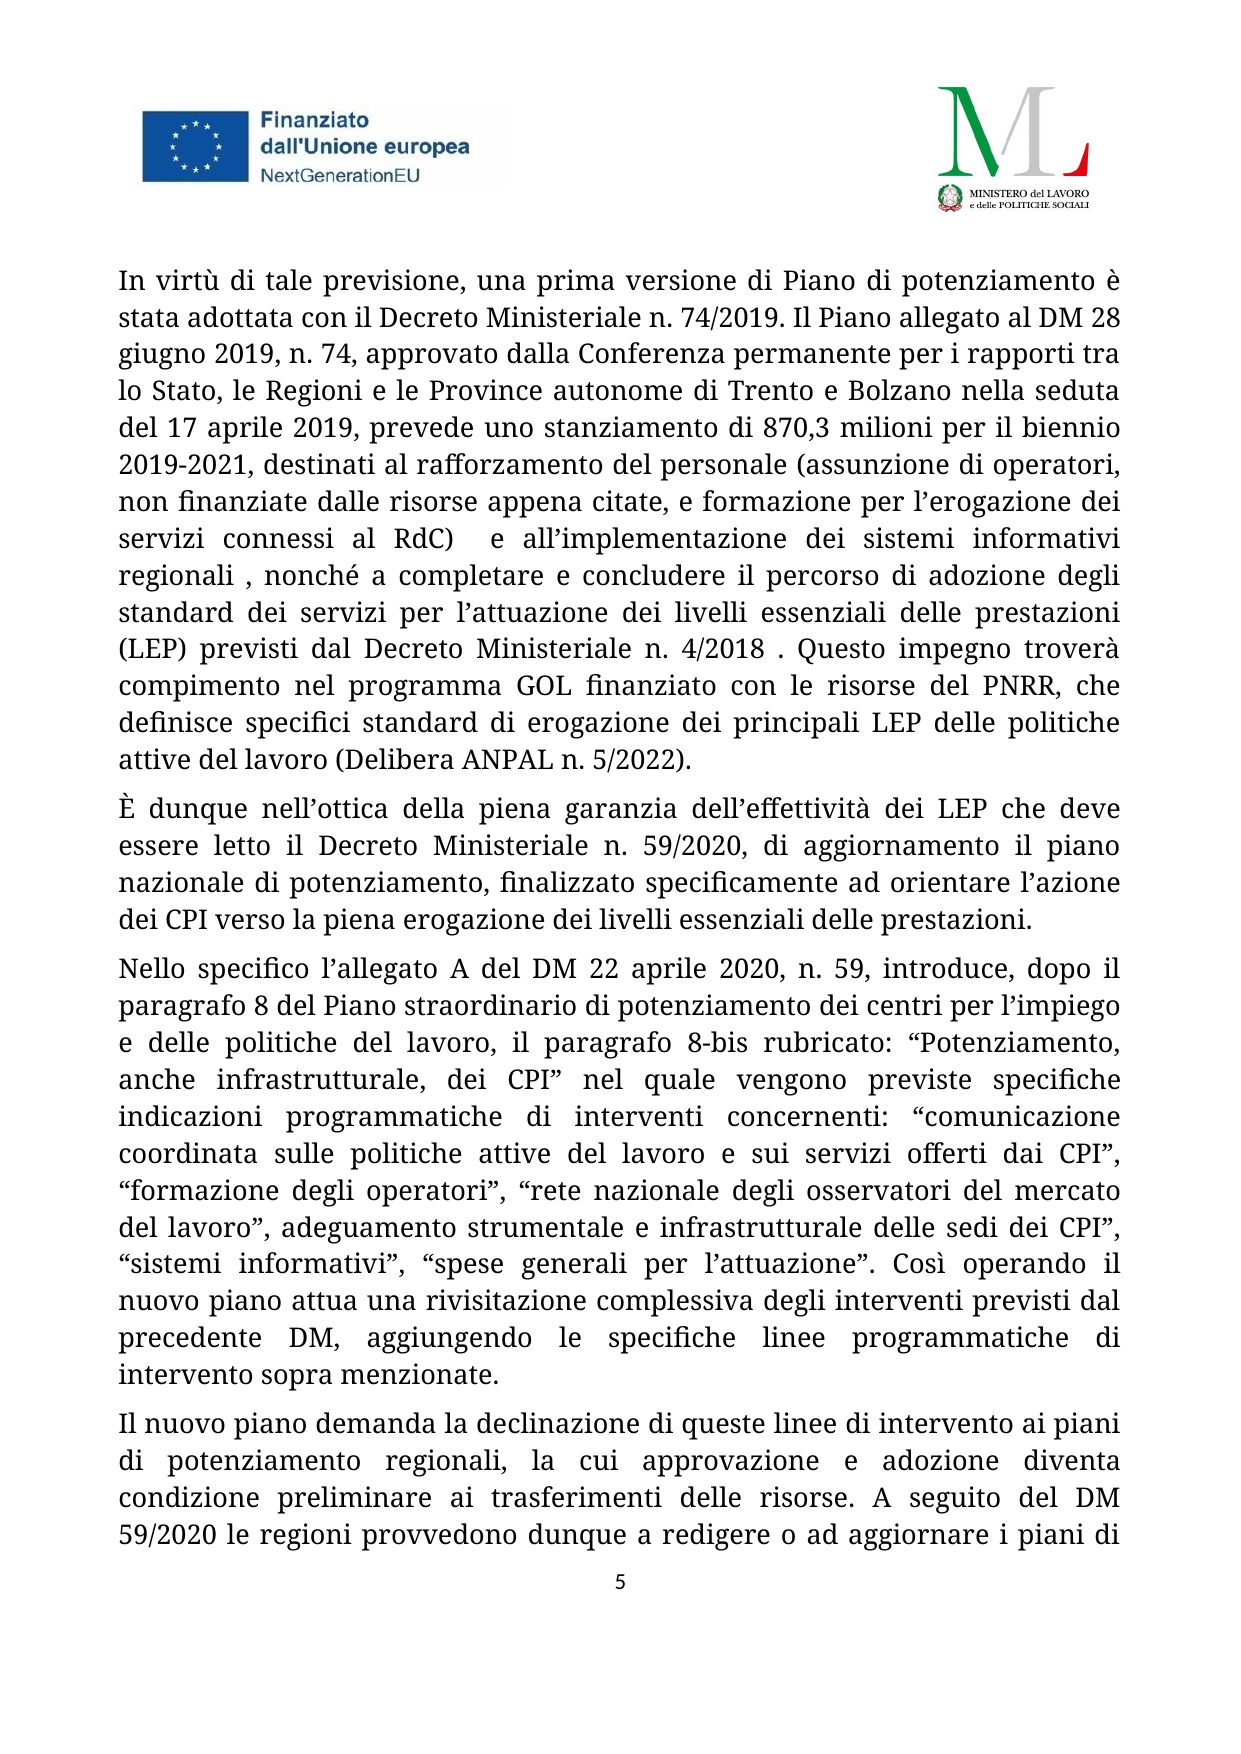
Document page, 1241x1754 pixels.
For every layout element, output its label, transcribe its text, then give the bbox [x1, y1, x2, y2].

text In virtù di tale previsione, una prima versione di Piano di potenziamento è stata adottata con il Decreto Ministeriale n. 74/2019. Il Piano allegato al DM 28 giugno 2019, n. 74, approvato dalla Conferenza permanente per i rapporti tra lo Stato, le Regioni e le Province autonome di Trento e Bolzano nella seduta del 17 aprile 2019, prevede uno stanziamento di 870,3 milioni per il biennio 2019-2021, destinati al rafforzamento del personale (assunzione di operatori, non finanziate dalle risorse appena citate, e formazione per l’erogazione dei servizi connessi al RdC) e all’implementazione dei sistemi informativi regionali , nonché a completare e concludere il percorso di adozione degli standard dei servizi per l’attuazione dei livelli essenziali delle prestazioni (LEP) previsti dal Decreto Ministeriale n. 4/2018 . Questo impegno troverà compimento nel programma GOL finanziato con le risorse del PNRR, che definisce specifici standard di erogazione dei principali LEP delle politiche attive del lavoro (Delibera ANPAL n. 5/2022). [118, 261, 1122, 777]
picture [129, 104, 507, 188]
text È dunque nell’ottica della piena garanzia dell’effettività dei LEP che deve essere letto il Decreto Ministeriale n. 59/2020, di aggiornamento il piano nazionale di potenziamento, finalizzato specificamente ad orientare l’azione dei CPI verso la piena erogazione dei livelli essenziali delle prestazioni. [118, 790, 1122, 937]
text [118, 1405, 1122, 1552]
text Nello specifico l’allegato A del DM 22 aprile 2020, n. 59, introduce, dopo il paragrafo 8 del Piano straordinario di potenziamento dei centri per l’impiego e delle politiche del lavoro, il paragrafo 8-bis rubricato: “Potenziamento, anche infrastrutturale, dei CPI” nel quale vengono previste specifiche indicazioni programmatiche di interventi concernenti: “comunicazione coordinata sulle politiche attive del lavoro e sui servizi offerti dai CPI”, “formazione degli operatori”, “rete nazionale degli osservatori del mercato del lavoro”, adeguamento strumentale e infrastrutturale delle sedi dei CPI”, “sistemi informativi”, “spese generali per l’attuazione”. Così operando il nuovo piano attua una rivisitazione complessiva degli interventi previsti dal precedente DM, aggiungendo le specifiche linee programmatiche di intervento sopra menzionate. [118, 950, 1122, 1392]
picture [927, 71, 1101, 221]
